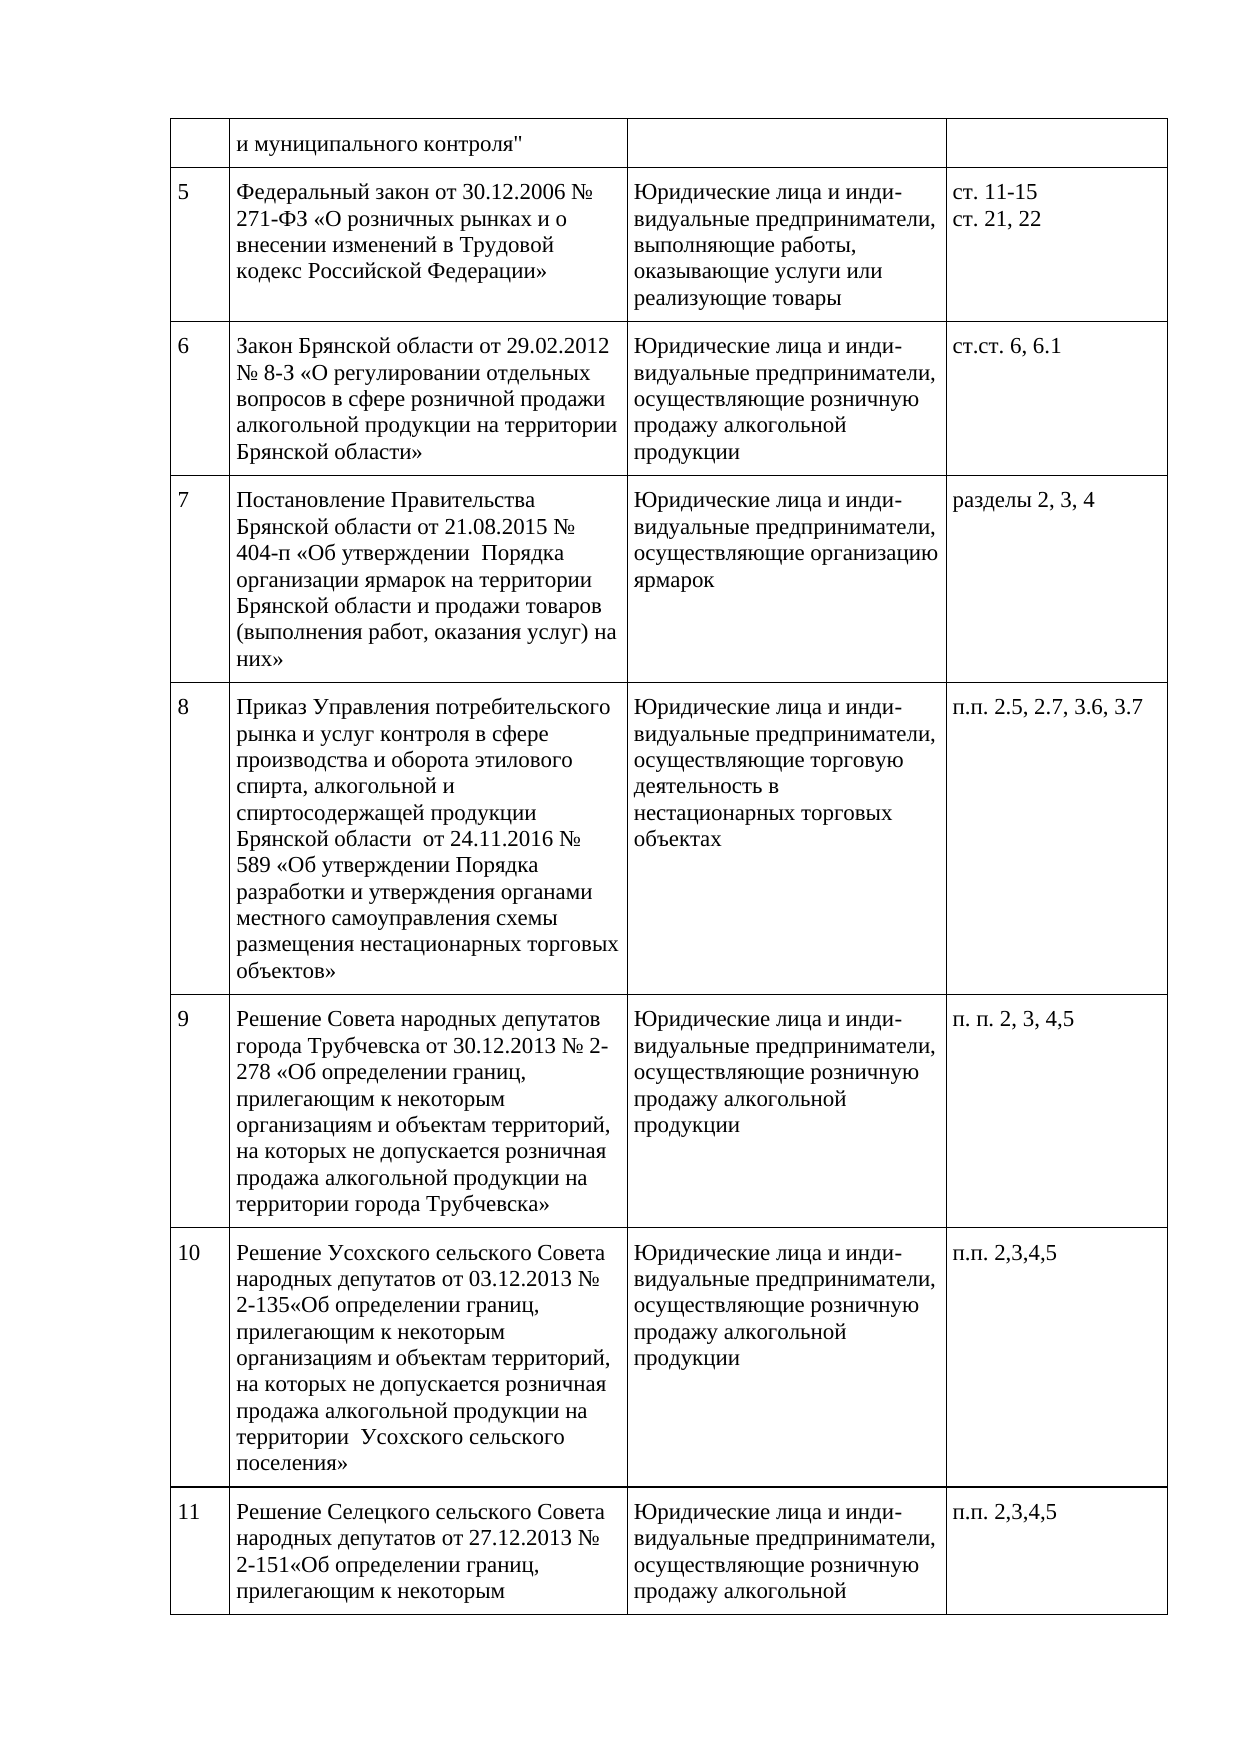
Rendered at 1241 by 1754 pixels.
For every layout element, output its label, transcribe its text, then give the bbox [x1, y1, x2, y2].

table_cell Решение Усохского сельского Совета народных депутатов от 03.12.2013 № 2-135«Об определении границ, прилегающим к некоторым организациям и объектам территорий, на которых не допускается розничная продажа алкогольной продукции на территории Усохского сельского поселения» [230, 1228, 627, 1486]
table_cell 10 [171, 1228, 229, 1486]
table_cell п.п. 2,3,4,5 [947, 1228, 1167, 1486]
table_cell 5 [171, 168, 229, 321]
table_cell разделы 2, 3, 4 [947, 476, 1167, 682]
table_cell Приказ Управления потребительского рынка и услуг контроля в сфере производства и оборота этилового спирта, алкогольной и спиртосодержащей продукции Брянской области от 24.11.2016 № 589 «Об утверждении Порядка разработки и утверждения органами местного самоуправления схемы размещения нестационарных торговых объектов» [230, 683, 627, 994]
table_cell ст.ст. 6, 6.1 [947, 322, 1167, 475]
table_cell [628, 1488, 946, 1614]
table_cell Закон Брянской области от 29.02.2012 № 8-З «О регулировании отдельных вопросов в сфере розничной продажи алкогольной продукции на территории Брянской области» [230, 322, 627, 475]
table_cell Федеральный закон от 30.12.2006 № 271-ФЗ «О розничных рынках и о внесении изменений в Трудовой кодекс Российской Федерации» [230, 168, 627, 321]
table_cell Юридические лица и индивидуальные предприниматели, осуществляющие розничную продажу алкогольной продукции [628, 1228, 946, 1486]
table_cell 8 [171, 683, 229, 994]
table_cell 6 [171, 322, 229, 475]
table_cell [947, 119, 1167, 167]
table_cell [230, 119, 627, 167]
table_cell 4 [171, 119, 229, 167]
table_cell 9 [171, 995, 229, 1227]
table_cell Решение Совета народных депутатов города Трубчевска от 30.12.2013 № 2-278 «Об определении границ, прилегающим к некоторым организациям и объектам территорий, на которых не допускается розничная продажа алкогольной продукции на территории города Трубчевска» [230, 995, 627, 1227]
table_cell ст. 11-15 ст. 21, 22 [947, 168, 1167, 321]
table_cell Юридические лица и индивидуальные предприниматели, осуществляющие розничную продажу алкогольной продукции [628, 322, 946, 475]
table_cell Юридические лица и индивидуальные предприниматели, осуществляющие торговую деятельность в нестационарных торговых объектах [628, 683, 946, 994]
table_cell п. п. 2, 3, 4,5 [947, 995, 1167, 1227]
table_cell Юридические лица и индивидуальные предприниматели, осуществляющие розничную продажу алкогольной продукции [628, 995, 946, 1227]
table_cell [230, 1488, 627, 1614]
table_cell 11 [171, 1488, 229, 1614]
table_cell п.п. 2.5, 2.7, 3.6, 3.7 [947, 683, 1167, 994]
table_cell Постановление Правительства Брянской области от 21.08.2015 № 404-п «Об утверждении Порядка организации ярмарок на территории Брянской области и продажи товаров (выполнения работ, оказания услуг) на них» [230, 476, 627, 682]
table_cell Юридические лица и индивидуальные предприниматели, выполняющие работы, оказывающие услуги или реализующие товары [628, 168, 946, 321]
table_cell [628, 119, 946, 167]
table_cell 7 [171, 476, 229, 682]
table_cell п.п. 2,3,4,5 [947, 1488, 1167, 1614]
table_cell Юридические лица и индивидуальные предприниматели, осуществляющие организацию ярмарок [628, 476, 946, 682]
